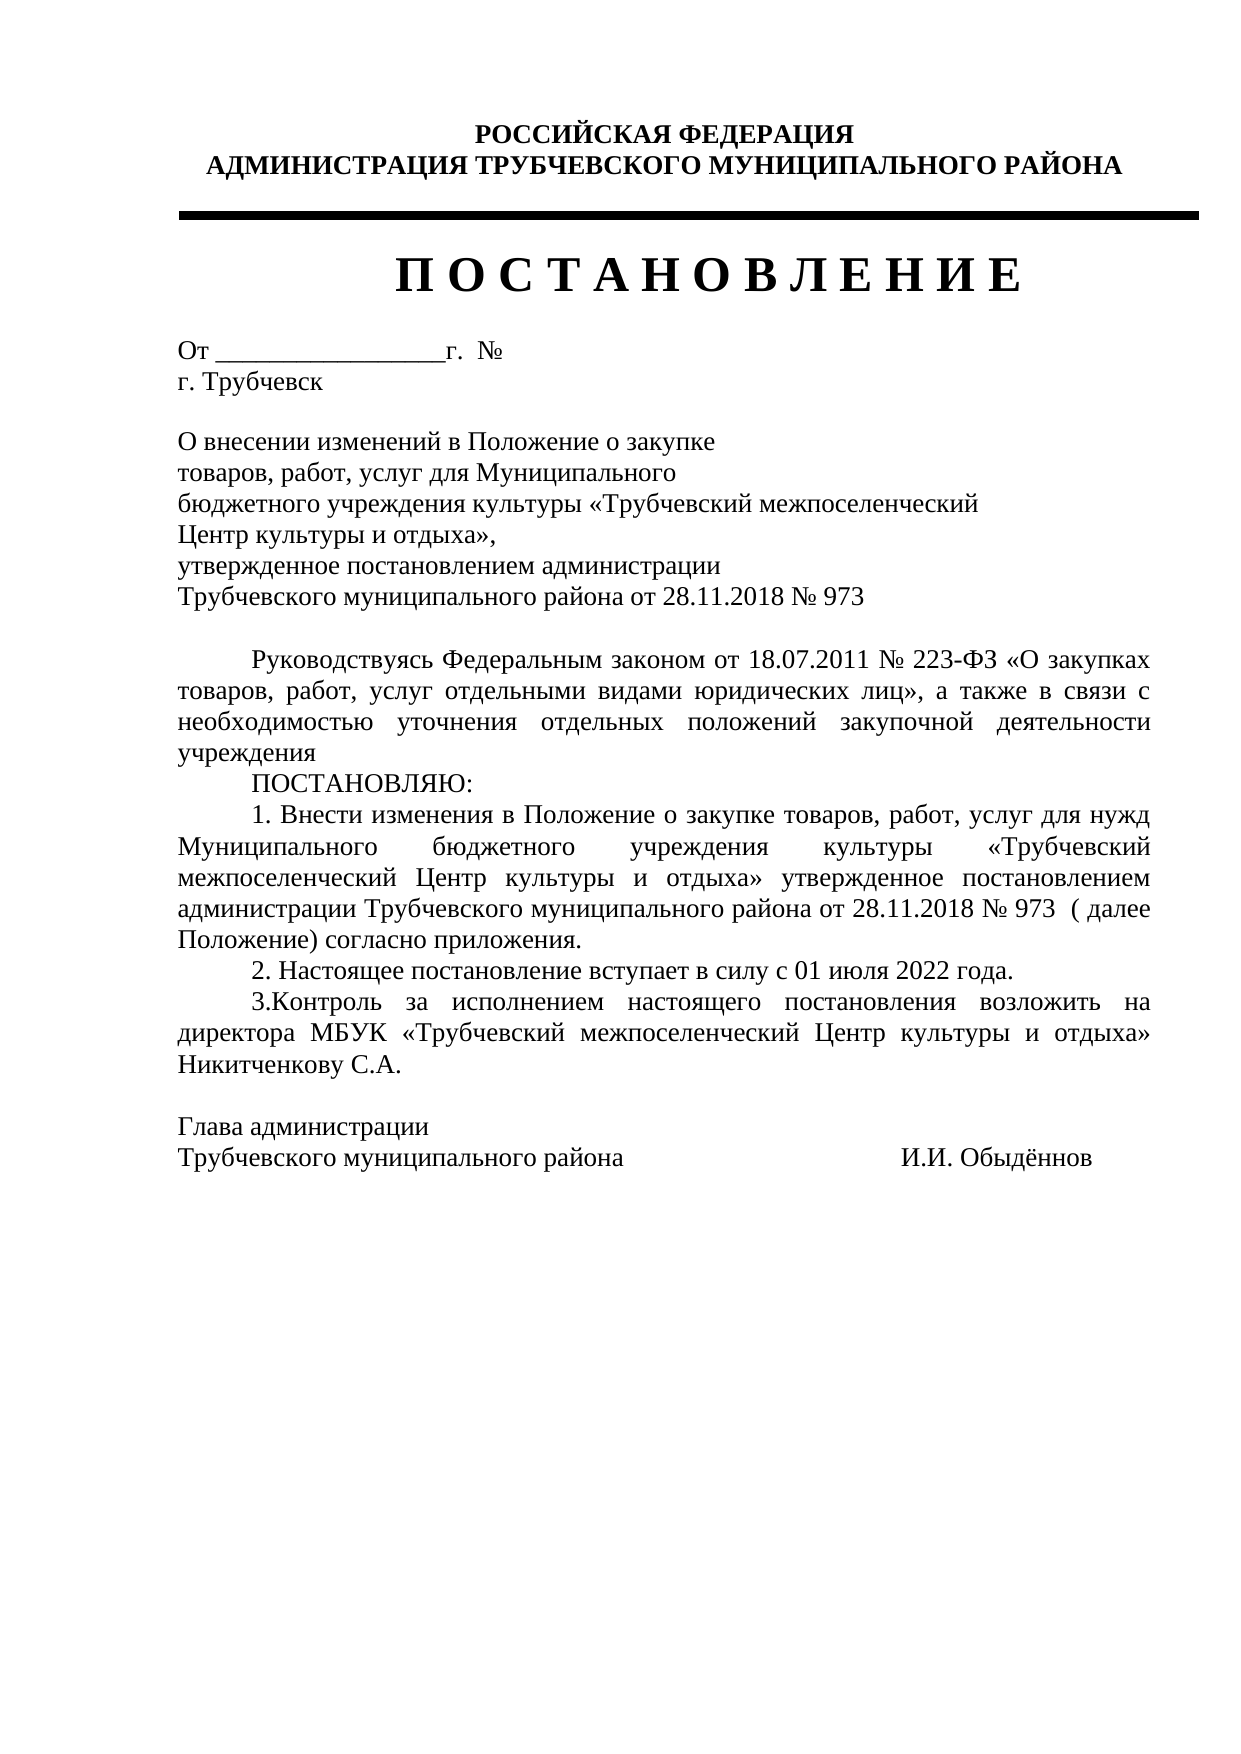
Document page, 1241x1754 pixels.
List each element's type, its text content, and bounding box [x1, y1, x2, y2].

text бюджетного учреждения культуры «Трубчевский межпоселенческий [177, 487, 1152, 518]
text г. Трубчевск [177, 365, 1152, 396]
text Глава администрации [177, 1110, 1152, 1141]
text Центр культуры и отдыха», [177, 518, 1152, 549]
text 3.Контроль за исполнением настоящего постановления возложить на директора МБУК «Трубчевский межпоселенческий Центр культуры и отдыха» Никитченкову С.А. [177, 985, 1152, 1079]
text АДМИНИСТРАЦИЯ ТРУБЧЕВСКОГО МУНИЦИПАЛЬНОГО РАЙОНА [177, 149, 1152, 180]
text ПОСТАНОВЛЯЮ: [177, 767, 1152, 798]
text Трубчевского муниципального района от 28.11.2018 № 973 [177, 581, 1152, 612]
text Трубчевского муниципального района И.И. Обыдённов [177, 1141, 1152, 1172]
text Руководствуясь Федеральным законом от 18.07.2011 № 223-ФЗ «О закупках товаров, работ, услуг отдельными видами юридических лиц», а также в связи с необходимостью уточнения отдельных положений закупочной деятельности учреждения [177, 643, 1152, 767]
text О внесении изменений в Положение о закупке [177, 425, 1152, 456]
text 1. Внести изменения в Положение о закупке товаров, работ, услуг для нужд Муниципального бюджетного учреждения культуры «Трубчевский межпоселенческий Центр культуры и отдыха» утвержденное постановлением администрации Трубчевского муниципального района от 28.11.2018 № 973 ( далее Положение) согласно приложения. [177, 798, 1152, 954]
subtitle РОССИЙСКАЯ ФЕДЕРАЦИЯ [177, 118, 1152, 149]
text товаров, работ, услуг для Муниципального [177, 456, 1152, 487]
text От _________________г. № [177, 334, 1152, 365]
text 2. Настоящее постановление вступает в силу с 01 июля 2022 года. [177, 954, 1152, 985]
text утвержденное постановлением администрации [177, 549, 1152, 581]
text П О С Т А Н О В Л Е Н И Е [177, 245, 1152, 303]
